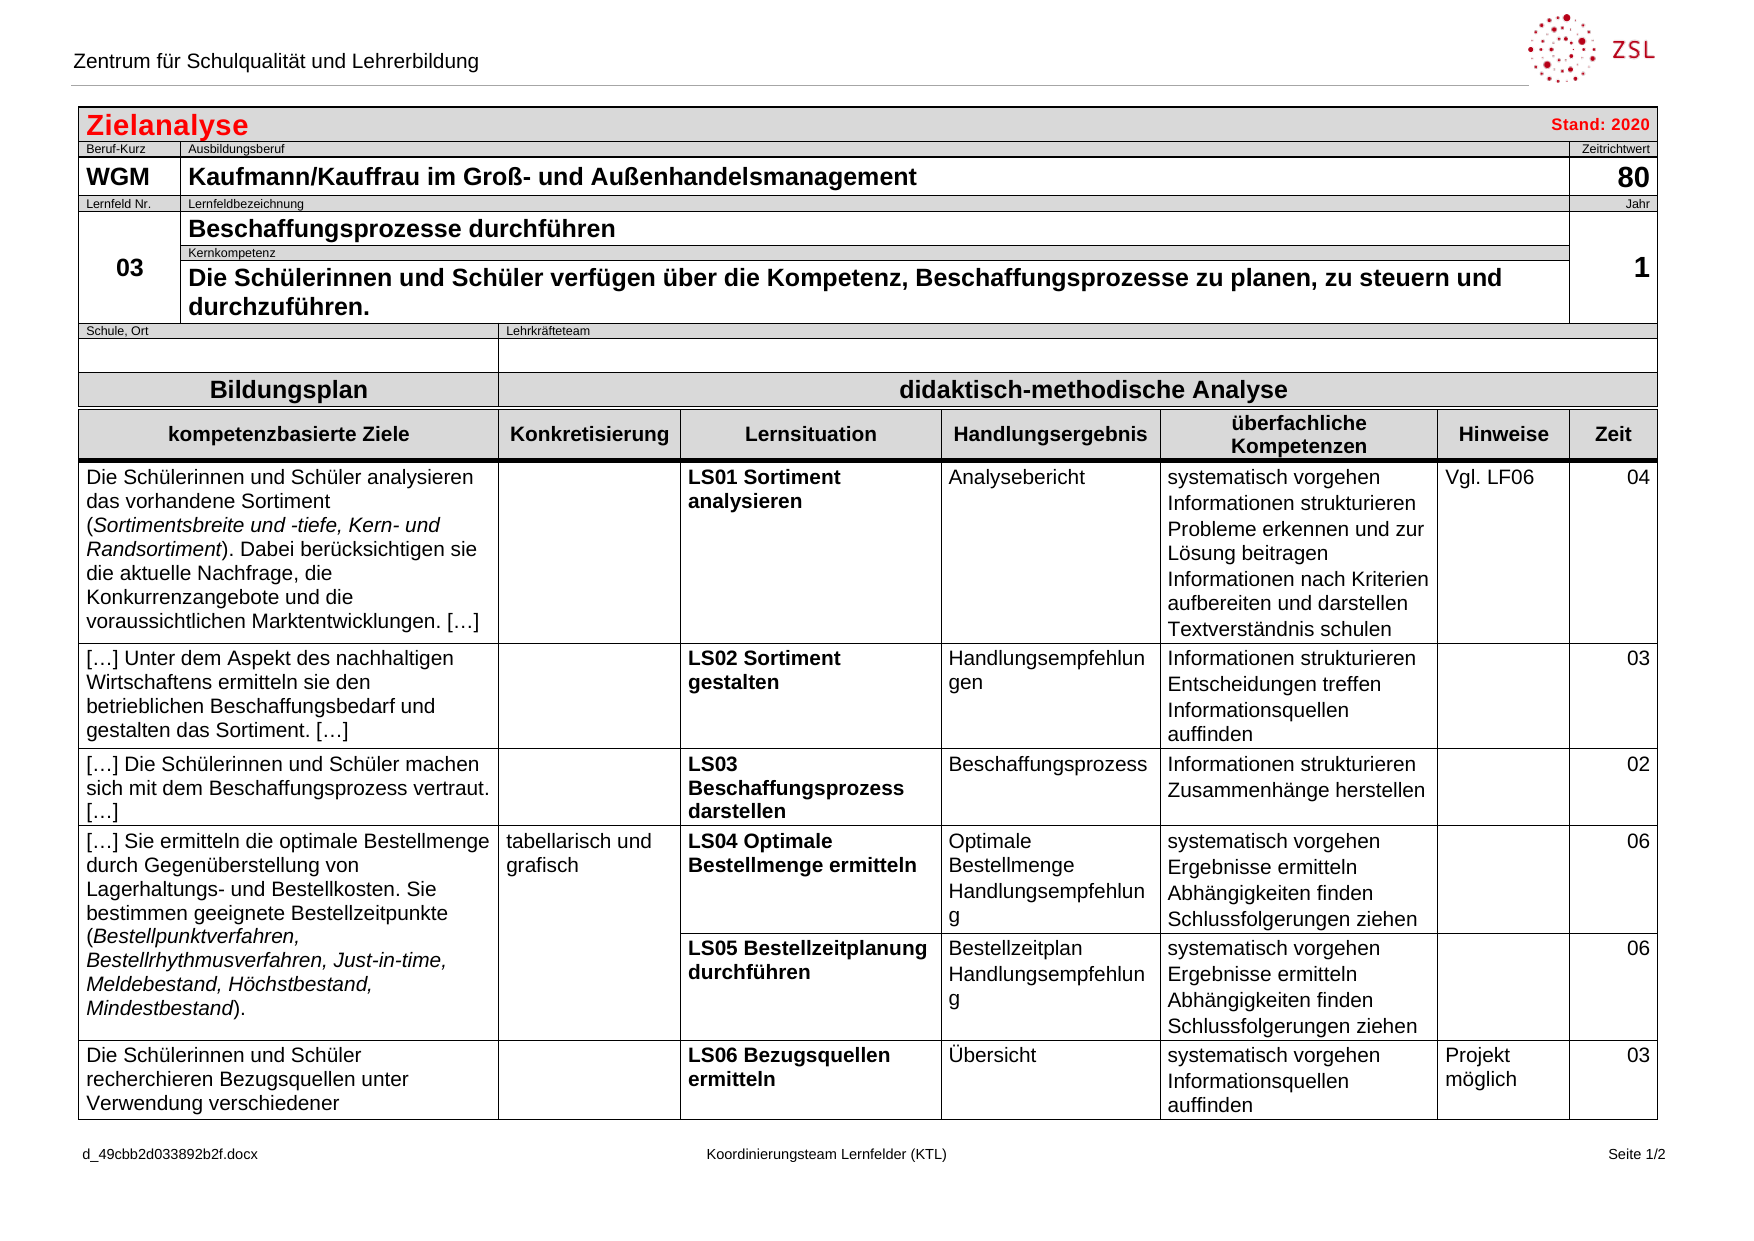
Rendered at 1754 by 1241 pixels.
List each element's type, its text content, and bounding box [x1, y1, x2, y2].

table_cell LS06 Bezugsquellen ermitteln [681, 1041, 941, 1119]
table_cell […] Unter dem Aspekt des nachhaltigen Wirtschaftens ermitteln sie den betrieblichen Beschaffungsbedarf und gestalten das Sortiment. […] [79, 644, 498, 748]
table_cell Lernfeld Nr. [79, 196, 180, 211]
table_cell tabellarisch und grafisch [499, 826, 680, 1040]
table_cell [499, 339, 1657, 372]
table_cell 06 [1570, 826, 1657, 933]
table_cell Kernkompetenz [181, 246, 1569, 260]
table_cell [1438, 934, 1569, 1040]
table_cell didaktisch-methodische Analyse [499, 373, 1657, 406]
table_cell LS01 Sortiment analysieren [681, 463, 941, 643]
table_cell Ausbildungsberuf [181, 142, 1569, 156]
table_cell […] Die Schülerinnen und Schüler machen sich mit dem Beschaffungsprozess vertraut. […] [79, 749, 498, 825]
table_cell [79, 339, 498, 372]
table_cell 06 [1570, 934, 1657, 1040]
table_cell Jahr [1570, 196, 1657, 211]
table_cell 03 [79, 212, 180, 323]
table_cell Lehrkräfteteam [499, 324, 1657, 338]
table_cell […] Sie ermitteln die optimale Bestellmenge durch Gegenüberstellung von Lagerhaltungs- und Bestellkosten. Sie bestimmen geeignete Bestellzeitpunkte (Bestellpunktverfahren, Bestellrhythmusverfahren, Just-in-time, Meldebestand, Höchstbestand, Mindestbestand). [79, 826, 498, 1040]
table_cell LS03 Beschaffungsprozess darstellen [681, 749, 941, 825]
table_cell 03 [1570, 644, 1657, 748]
table_cell 1 [1570, 212, 1657, 323]
table_cell 03 [1570, 1041, 1657, 1119]
table_cell [499, 1041, 680, 1119]
table_cell 02 [1570, 749, 1657, 825]
table_header Zielanalyse [79, 108, 499, 141]
table_cell WGM [79, 158, 180, 195]
table_cell LS05 Bestellzeitplanung durchführen [681, 934, 941, 1040]
table_cell Projekt möglich [1438, 1041, 1569, 1119]
table_cell systematisch vorgehen Ergebnisse ermitteln Abhängigkeiten finden Schlussfolgerungen ziehen [1161, 934, 1437, 1040]
table_cell [499, 644, 680, 748]
table_header Konkretisierung [499, 410, 680, 458]
table_cell Bestellzeitplan Handlungsempfehlung [942, 934, 1160, 1040]
table_cell Analysebericht [942, 463, 1160, 643]
table_cell Informationen strukturieren Zusammenhänge herstellen [1161, 749, 1437, 825]
table_header Zeit [1570, 410, 1657, 458]
table_cell [1438, 749, 1569, 825]
table_cell Lernfeldbezeichnung [181, 196, 1569, 211]
table_cell [1438, 644, 1569, 748]
table_cell LS04 Optimale Bestellmenge ermitteln [681, 826, 941, 933]
table_cell Schule, Ort [79, 324, 498, 338]
table_cell [1438, 826, 1569, 933]
table_cell 04 [1570, 463, 1657, 643]
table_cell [1161, 1041, 1437, 1119]
table_cell [499, 749, 680, 825]
table_cell systematisch vorgehen Ergebnisse ermitteln Abhängigkeiten finden Schlussfolgerungen ziehen [1161, 826, 1437, 933]
table_cell Informationen strukturieren Entscheidungen treffen Informationsquellen auffinden [1161, 644, 1437, 748]
table_header überfachliche Kompetenzen [1161, 410, 1437, 458]
table_cell Übersicht [942, 1041, 1160, 1119]
table_header Lernsituation [681, 410, 941, 458]
table_cell Optimale Bestellmenge Handlungsempfehlung [942, 826, 1160, 933]
table_cell Beruf-Kurz [79, 142, 180, 156]
table_cell [499, 463, 680, 643]
table_cell 80 [1570, 158, 1657, 195]
table_cell LS02 Sortiment gestalten [681, 644, 941, 748]
table_cell Bildungsplan [79, 373, 498, 406]
table_header kompetenzbasierte Ziele [79, 410, 498, 458]
table_header Hinweise [1438, 410, 1569, 458]
table_header Stand: 2020 [499, 108, 1657, 141]
table_cell Handlungsempfehlungen [942, 644, 1160, 748]
table_cell Vgl. LF06 [1438, 463, 1569, 643]
table_header Handlungsergebnis [942, 410, 1160, 458]
table_cell Beschaffungsprozesse durchführen [181, 212, 1569, 244]
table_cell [79, 1041, 498, 1119]
table_cell Die Schülerinnen und Schüler analysieren das vorhandene Sortiment (Sortimentsbreite und -tiefe, Kern- und Randsortiment). Dabei berücksichtigen sie die aktuelle Nachfrage, die Konkurrenzangebote und die voraussichtlichen Marktentwicklungen. […] [79, 463, 498, 643]
table_cell Die Schülerinnen und Schüler verfügen über die Kompetenz, Beschaffungsprozesse zu planen, zu steuern und durchzuführen. [181, 261, 1569, 323]
table_cell Kaufmann/Kauffrau im Groß- und Außenhandelsmanagement [181, 158, 1569, 195]
table_cell Zeitrichtwert [1570, 142, 1657, 156]
picture [1526, 13, 1657, 85]
table_cell Beschaffungsprozess [942, 749, 1160, 825]
table_cell systematisch vorgehen Informationen strukturieren Probleme erkennen und zur Lösung beitragen Informationen nach Kriterien aufbereiten und darstellen Textverständnis schulen [1161, 463, 1437, 643]
